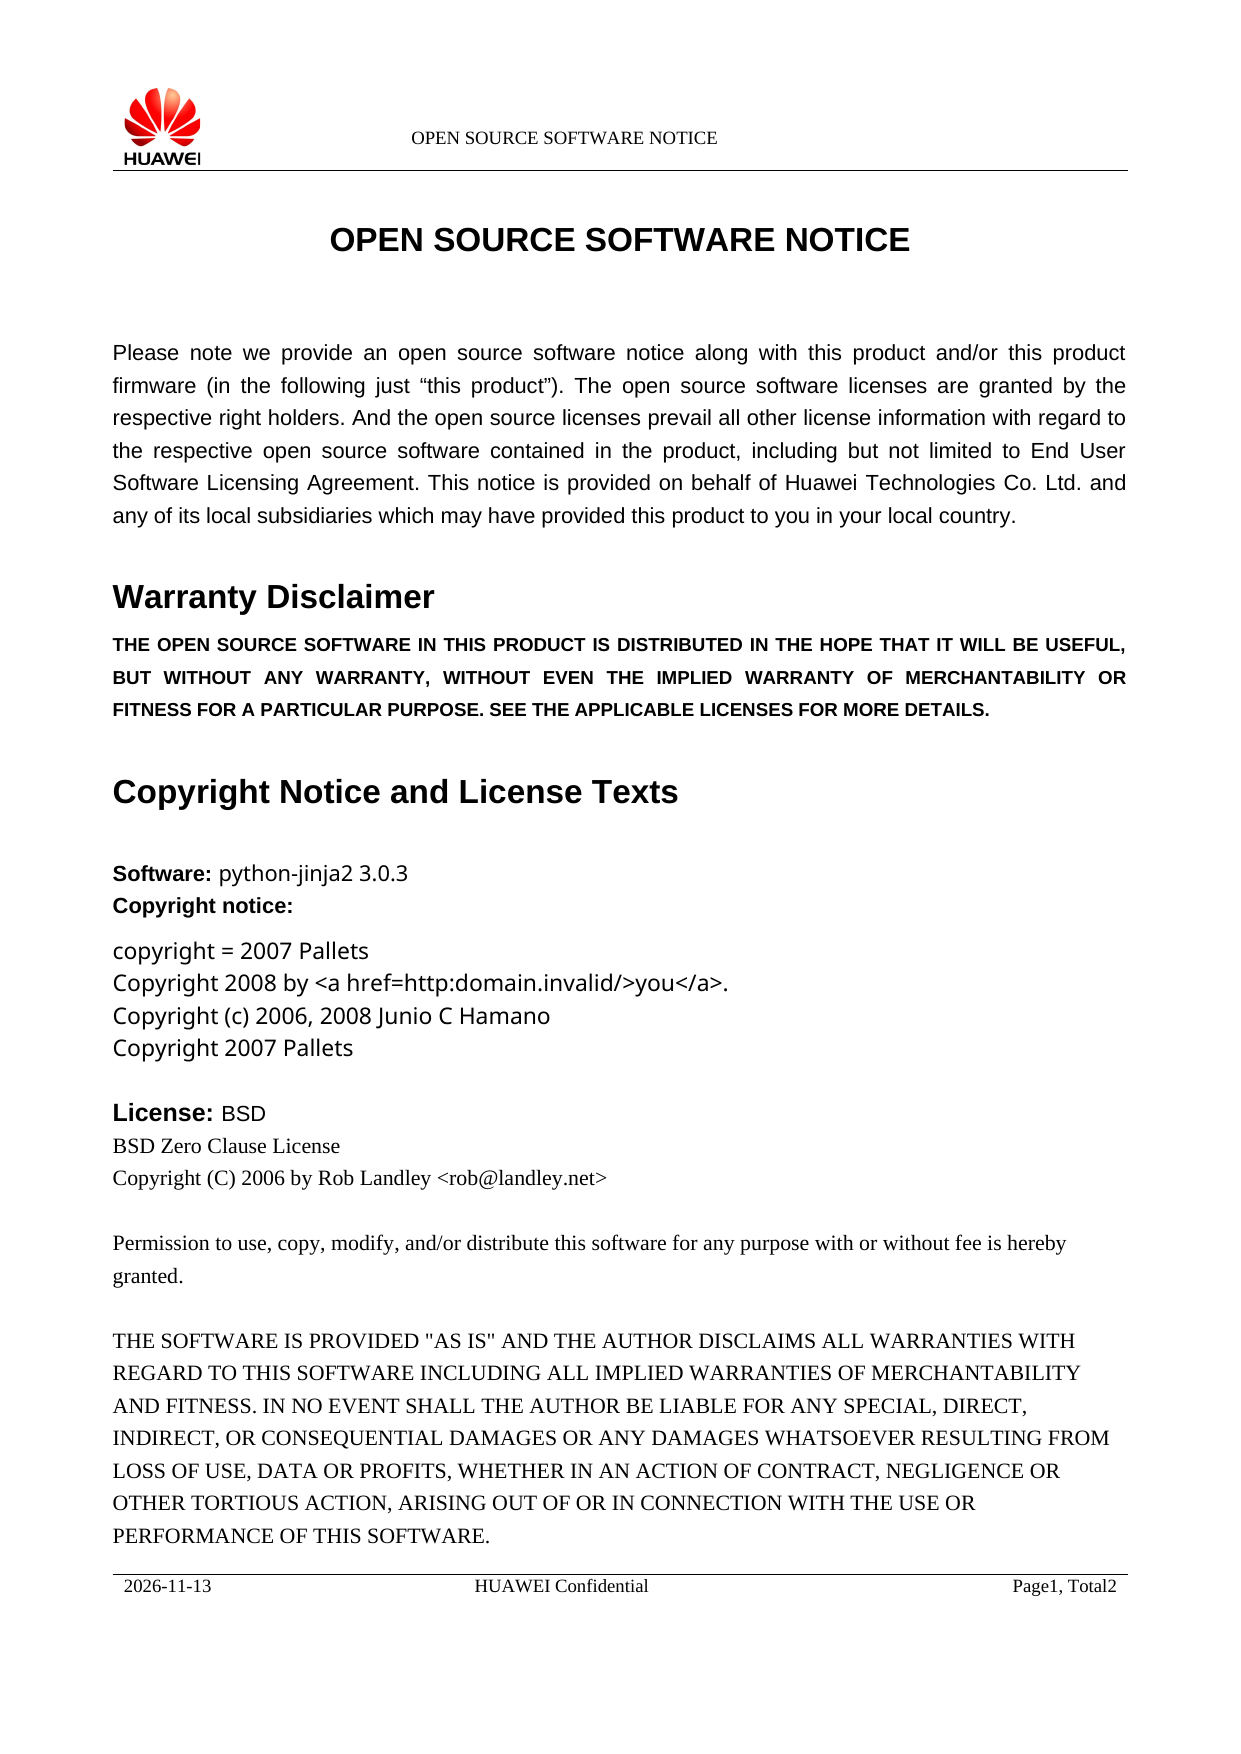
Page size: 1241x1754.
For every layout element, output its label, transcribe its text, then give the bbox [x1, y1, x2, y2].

text Warranty Disclaimer [112, 564, 1128, 629]
text Copyright Notice and License Texts [112, 759, 1128, 824]
text Copyright notice: [112, 889, 1128, 921]
text copyright = 2007 Pallets Copyright 2008 by <a href=http:domain.invalid/>you</a>. Copyright (c) 2006, 2008 Junio C Hamano Copyright 2007 Pallets [112, 934, 1128, 1096]
text Please note we provide an open source software notice along with this product and/or this product firmware (in the following just “this product”). The open source software licenses are granted by the respective right holders. And the open source licenses prevail all other license information with regard to the respective open source software contained in the product, including but not limited to End User Software Licensing Agreement. This notice is provided on behalf of Huawei Technologies Co. Ltd. and any of its local subsidiaries which may have provided this product to you in your local country. [112, 336, 1128, 531]
text OPEN SOURCE SOFTWARE NOTICE [112, 206, 1128, 271]
text The open source software in this product is distributed in the hope that it will be useful, but WITHOUT ANY WARRANTY, without even the implied warranty of MERCHANTABILITY or FITNESS FOR A PARTICULAR PURPOSE. See the applicable licenses for more details. [112, 629, 1128, 726]
picture [124, 88, 201, 165]
text License: BSD [112, 1096, 1128, 1129]
title Software: python-jinja2 3.0.3 [112, 856, 1128, 889]
